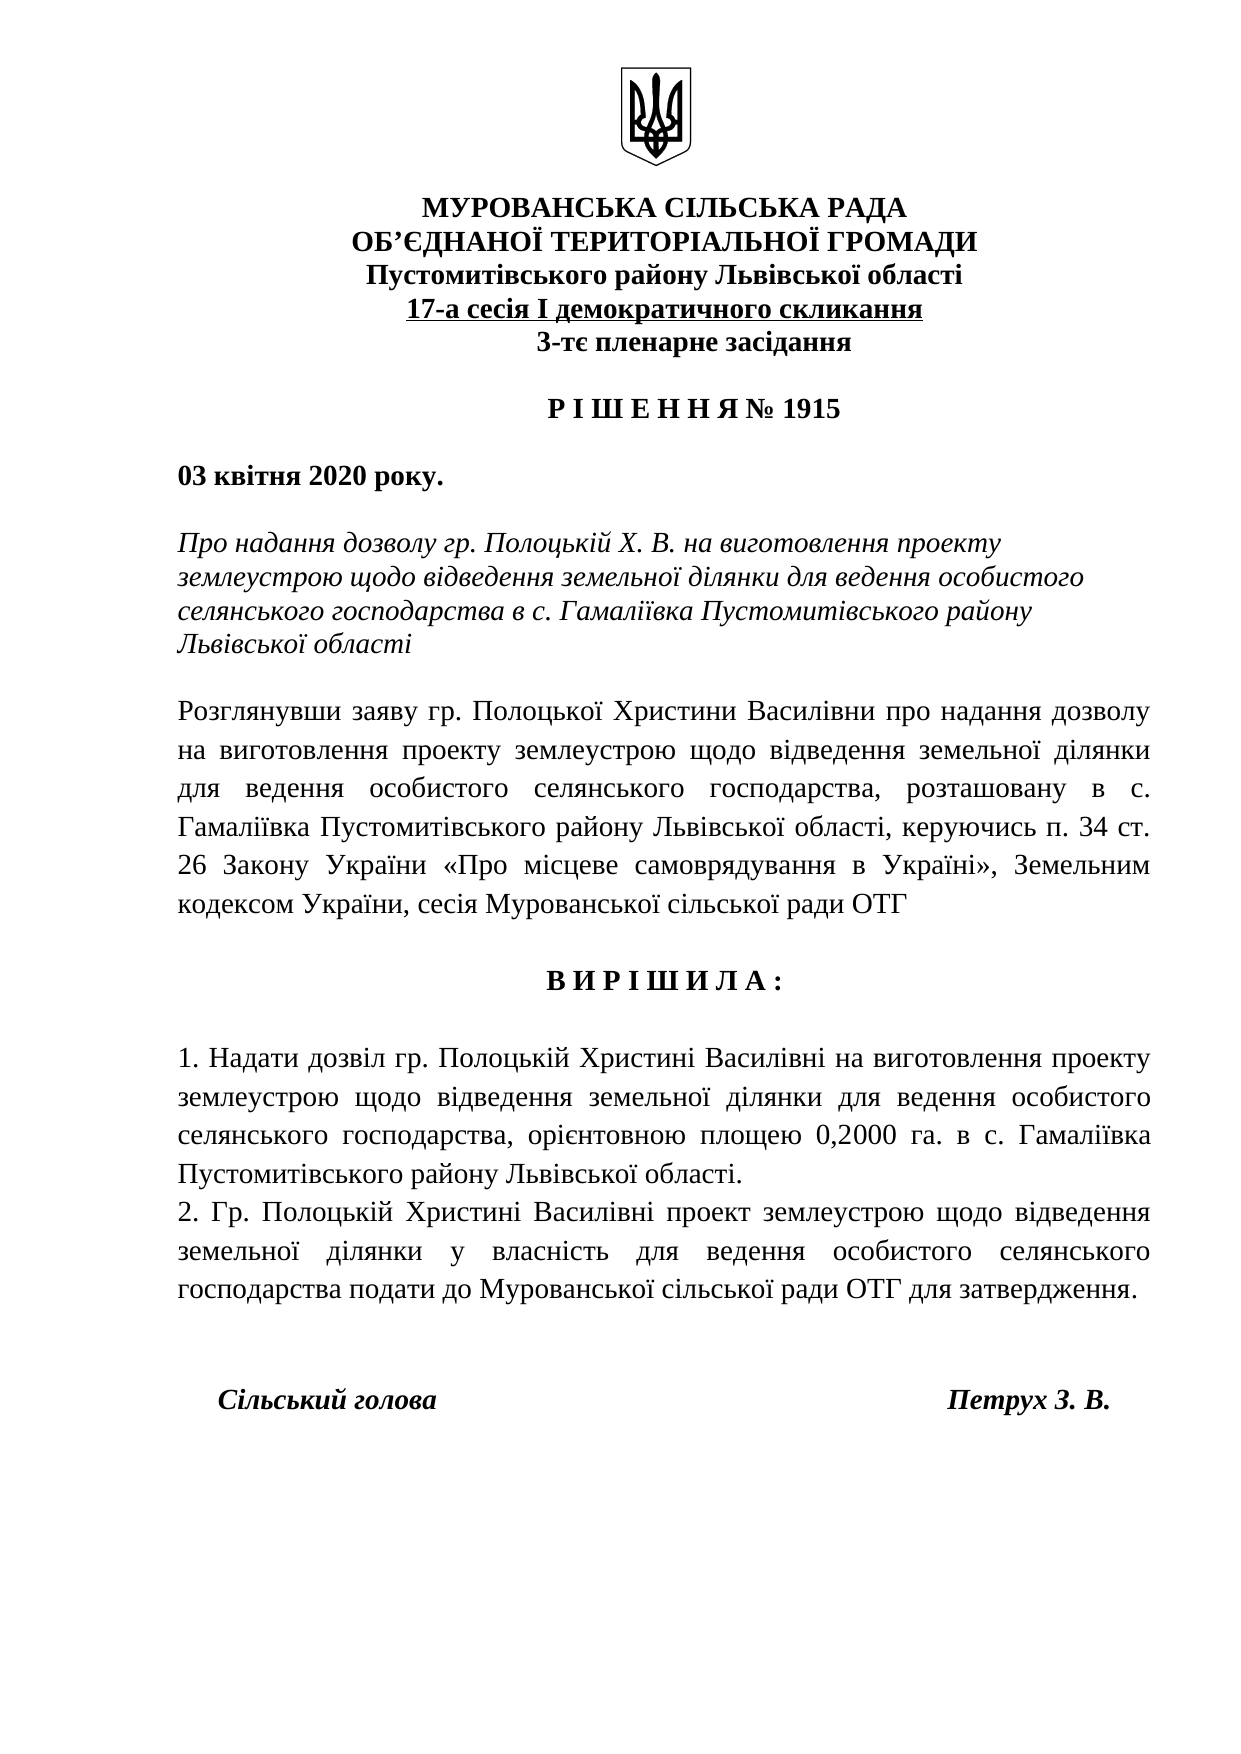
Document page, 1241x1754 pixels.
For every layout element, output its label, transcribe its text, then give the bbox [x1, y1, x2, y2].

text 03 квітня 2020 року. [177, 458, 1152, 492]
text Пустомитівського району Львівської області [177, 257, 1152, 291]
text 2. Гр. Полоцькій Христині Василівні проект землеустрою щодо відведення земельної ділянки у власність для ведення особистого селянського господарства подати до Мурованської сільської ради ОТГ для затвердження. [177, 1194, 1152, 1305]
text Сільський голова Петрух З. В. [177, 1382, 1152, 1416]
text 1. Надати дозвіл гр. Полоцькій Христині Василівні на виготовлення проекту землеустрою щодо відведення земельної ділянки для ведення особистого селянського господарства, орієнтовною площею 0,2000 га. в с. Гамаліївка Пустомитівського району Львівської області. [177, 1040, 1152, 1189]
text 17-а сесія І демократичного скликання [177, 291, 1152, 324]
text Розглянувши заяву гр. Полоцької Христини Василівни про надання дозволу на виготовлення проекту землеустрою щодо відведення земельної ділянки для ведення особистого селянського господарства, розташовану в с. Гамаліївка Пустомитівського району Львівської області, керуючись п. 34 ст. 26 Закону України «Про місцеве самоврядування в Україні», Земельним кодексом України, сесія Мурованської сільської ради ОТГ [177, 693, 1152, 919]
text ОБ’ЄДНАНОЇ ТЕРИТОРІАЛЬНОЇ ГРОМАДИ [177, 224, 1152, 257]
text 3-тє пленарне засідання [177, 324, 1211, 358]
text Р І Ш Е Н Н Я № 1915 [177, 391, 1211, 425]
text МУРОВАНСЬКА СІЛЬСЬКА РАДА [177, 190, 1152, 224]
text Про надання дозволу гр. Полоцькій Х. В. на виготовлення проекту землеустрою щодо відведення земельної ділянки для ведення особистого селянського господарства в с. Гамаліївка Пустомитівського району Львівської області [177, 526, 1152, 660]
text В И Р І Ш И Л А : [177, 963, 1152, 997]
